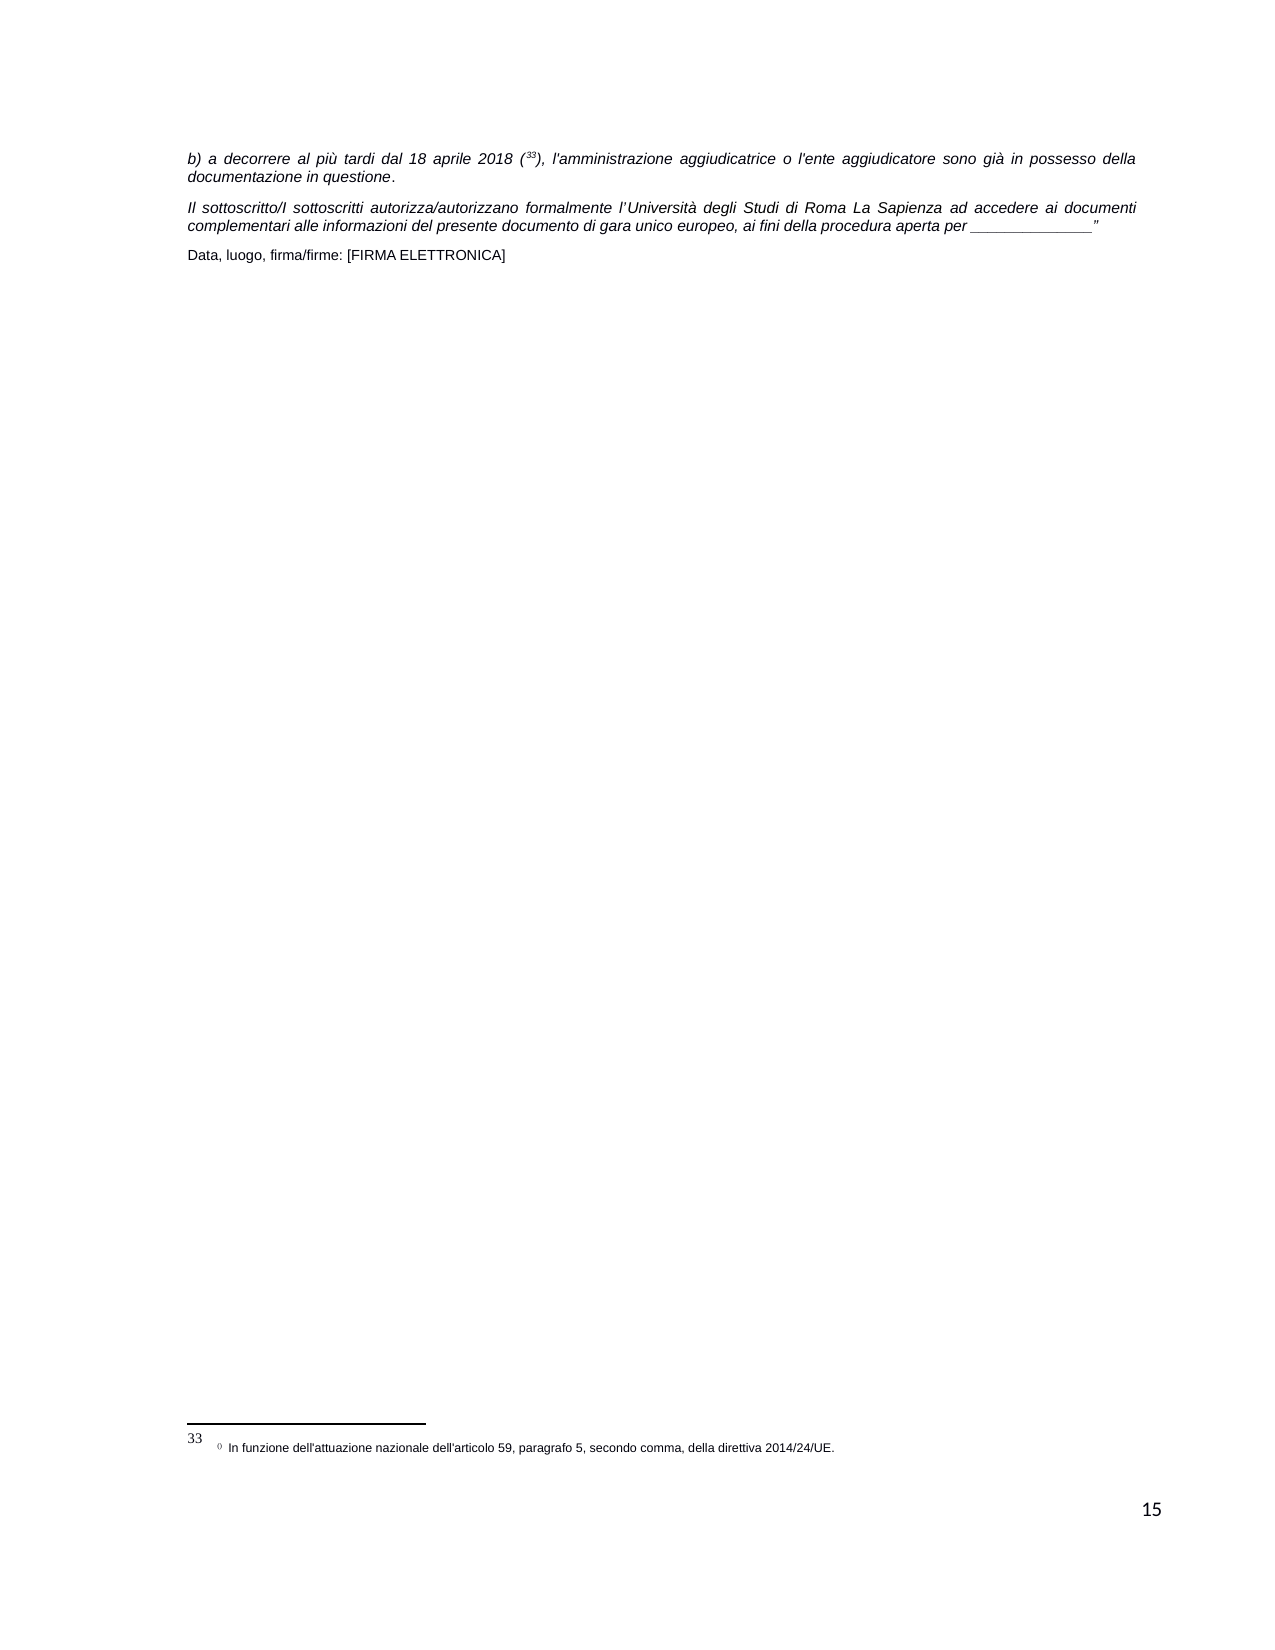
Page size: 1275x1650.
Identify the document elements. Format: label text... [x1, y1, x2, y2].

text Data, luogo, firma/firme: [FIRMA ELETTRONICA] [187, 247, 1137, 264]
text b) a decorrere al più tardi dal 18 aprile 2018 (), l'amministrazione aggiudicatrice o l'ente aggiudicatore sono già in possesso della documentazione in questione. [187, 150, 1137, 186]
text Il sottoscritto/I sottoscritti autorizza/autorizzano formalmente l’Università degli Studi di Roma La Sapienza ad accedere ai documenti complementari alle informazioni del presente documento di gara unico europeo, ai fini della procedura aperta per ______________” [187, 198, 1137, 234]
